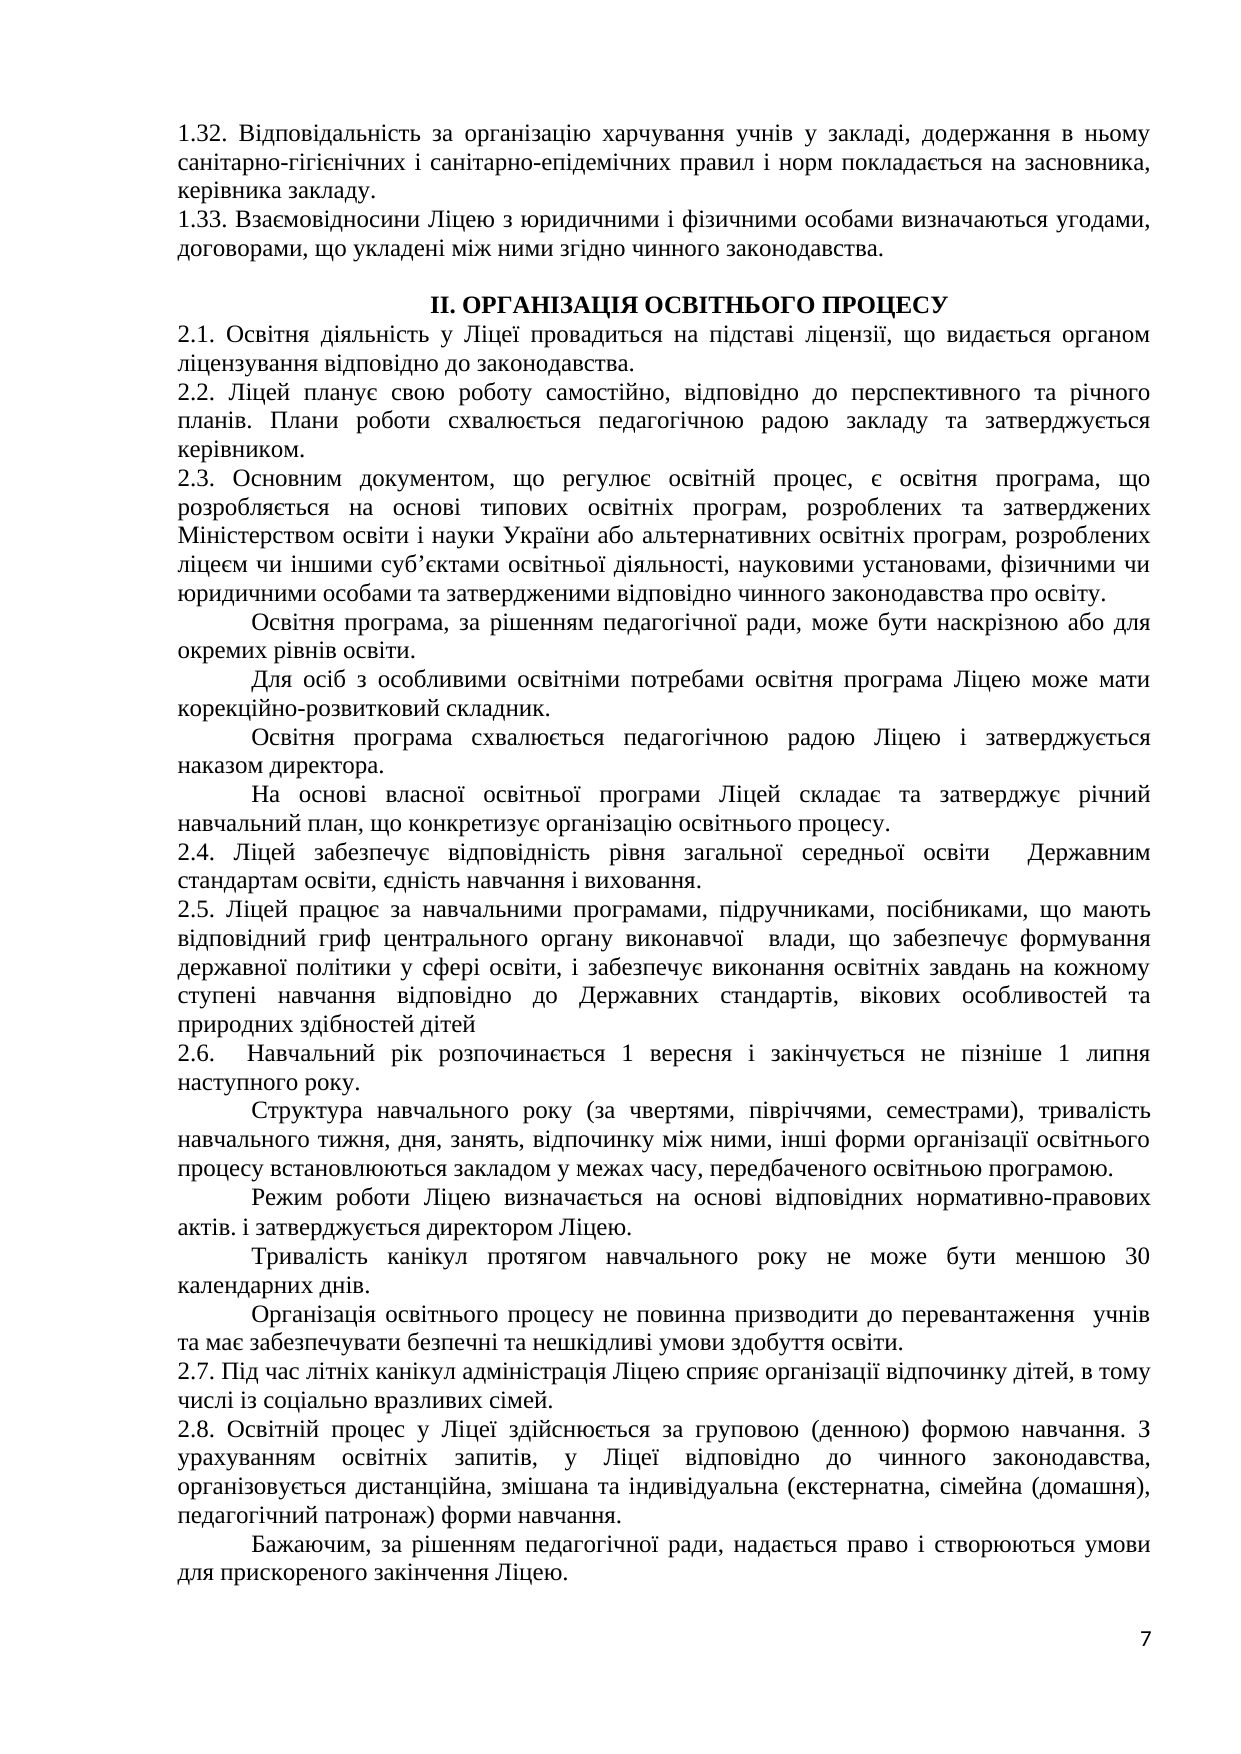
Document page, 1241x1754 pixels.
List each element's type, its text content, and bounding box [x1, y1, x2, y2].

text Тривалість канікул протягом навчального року не може бути меншою 30 календарних днів. [177, 1241, 1152, 1299]
text 2.2. Ліцей планує свою роботу самостійно, відповідно до перспективного та річного планів. Плани роботи схвалюється педагогічною радою закладу та затверджується керівником. [177, 377, 1152, 463]
text Освітня програма, за рішенням педагогічної ради, може бути наскрізною або для окремих рівнів освіти. [177, 607, 1152, 664]
text 2.6. Навчальний рік розпочинається 1 вересня і закінчується не пізніше 1 липня наступного року. [177, 1038, 1152, 1096]
text Бажаючим, за рішенням педагогічної ради, надається право і створюються умови для прискореного закінчення Ліцею. [177, 1529, 1152, 1586]
text 1.32. Відповідальність за організацію харчування учнів у закладі, додержання в ньому санітарно-гігієнічних і санітарно-епідемічних правил і норм покладається на засновника, керівника закладу. [177, 118, 1152, 204]
text Структура навчального року (за чвертями, півріччями, семестрами), тривалість навчального тижня, дня, занять, відпочинку між ними, інші форми організації освітнього процесу встановлюються закладом у межах часу, передбаченого освітньою програмою. [177, 1096, 1152, 1182]
text 2.4. Ліцей забезпечує відповідність рівня загальної середньої освіти Державним стандартам освіти, єдність навчання і виховання. [177, 837, 1152, 894]
text 2.8. Освітній процес у Ліцеї здійснюється за груповою (денною) формою навчання. З урахуванням освітніх запитів, у Ліцеї відповідно до чинного законодавства, організовується дистанційна, змішана та індивідуальна (екстернатна, сімейна (домашня), педагогічний патронаж) форми навчання. [177, 1414, 1152, 1529]
list ІІ. ОРГАНІЗАЦІЯ ОСВІТНЬОГО ПРОЦЕСУ [227, 291, 1152, 319]
text 2.5. Ліцей працює за навчальними програмами, підручниками, посібниками, що мають відповідний гриф центрального органу виконавчої влади, що забезпечує формування державної політики у сфері освіти, і забезпечує виконання освітніх завдань на кожному ступені навчання відповідно до Державних стандартів, вікових особливостей та природних здібностей дітей [177, 894, 1152, 1038]
text 1.33. Взаємовідносини Ліцею з юридичними і фізичними особами визначаються угодами, договорами, що укладені між ними згідно чинного законодавства. [177, 204, 1152, 262]
text На основі власної освітньої програми Ліцей складає та затверджує річний навчальний план, що конкретизує організацію освітнього процесу. [177, 779, 1152, 837]
text Для осіб з особливими освітніми потребами освітня програма Ліцею може мати корекційно-розвитковий складник. [177, 664, 1152, 722]
text 2.3. Основним документом, що регулює освітній процес, є освітня програма, що розробляється на основі типових освітніх програм, розроблених та затверджених Міністерством освіти і науки України або альтернативних освітніх програм, розроблених ліцеєм чи іншими суб’єктами освітньої діяльності, науковими установами, фізичними чи юридичними особами та затвердженими відповідно чинного законодавства про освіту. [177, 463, 1152, 607]
text 2.7. Під час літніх канікул адміністрація Ліцею сприяє організації відпочинку дітей, в тому числі із соціально вразливих сімей. [177, 1356, 1152, 1414]
text Організація освітнього процесу не повинна призводити до перевантаження учнів та має забезпечувати безпечні та нешкідливі умови здобуття освіти. [177, 1299, 1152, 1356]
text Освітня програма схвалюється педагогічною радою Ліцею і затверджується наказом директора. [177, 722, 1152, 779]
list Режим роботи Ліцею визначається на основі відповідних нормативно-правових актів. i затверджується директором Лiцею. [177, 1211, 1152, 1241]
text 2.1. Освітня діяльність у Ліцеї провадиться на підставі ліцензії, що видається органом ліцензування відповідно до законодавства. [177, 319, 1152, 377]
